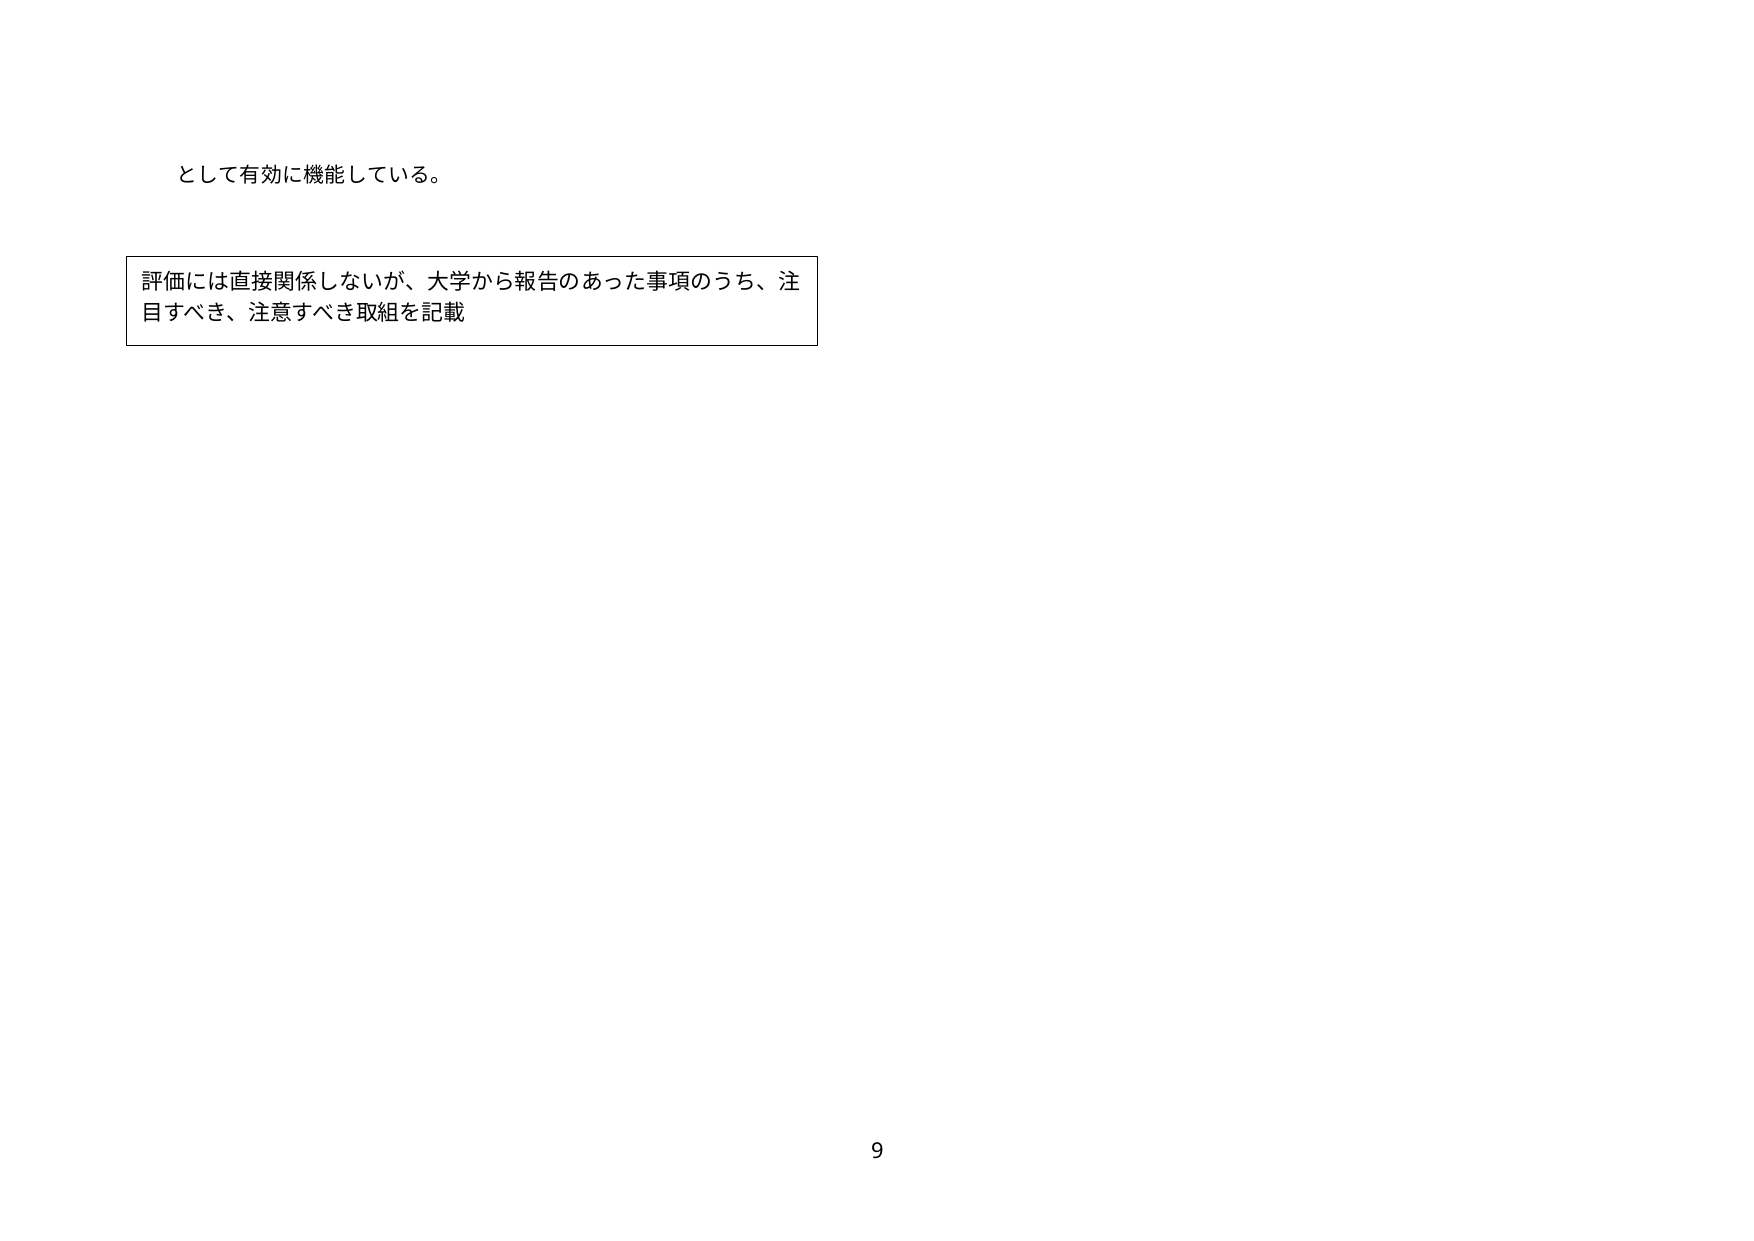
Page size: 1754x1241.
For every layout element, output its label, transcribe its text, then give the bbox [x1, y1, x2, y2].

text ・再チャレンジ制度については、若手研究者のみならず、採択となった全ての者を対象とするものであるが、当制度に登録した者の翌年度における科研費採択率は約５割に達しており、研究者育成の支援として有効に機能している。 [154, 143, 833, 203]
